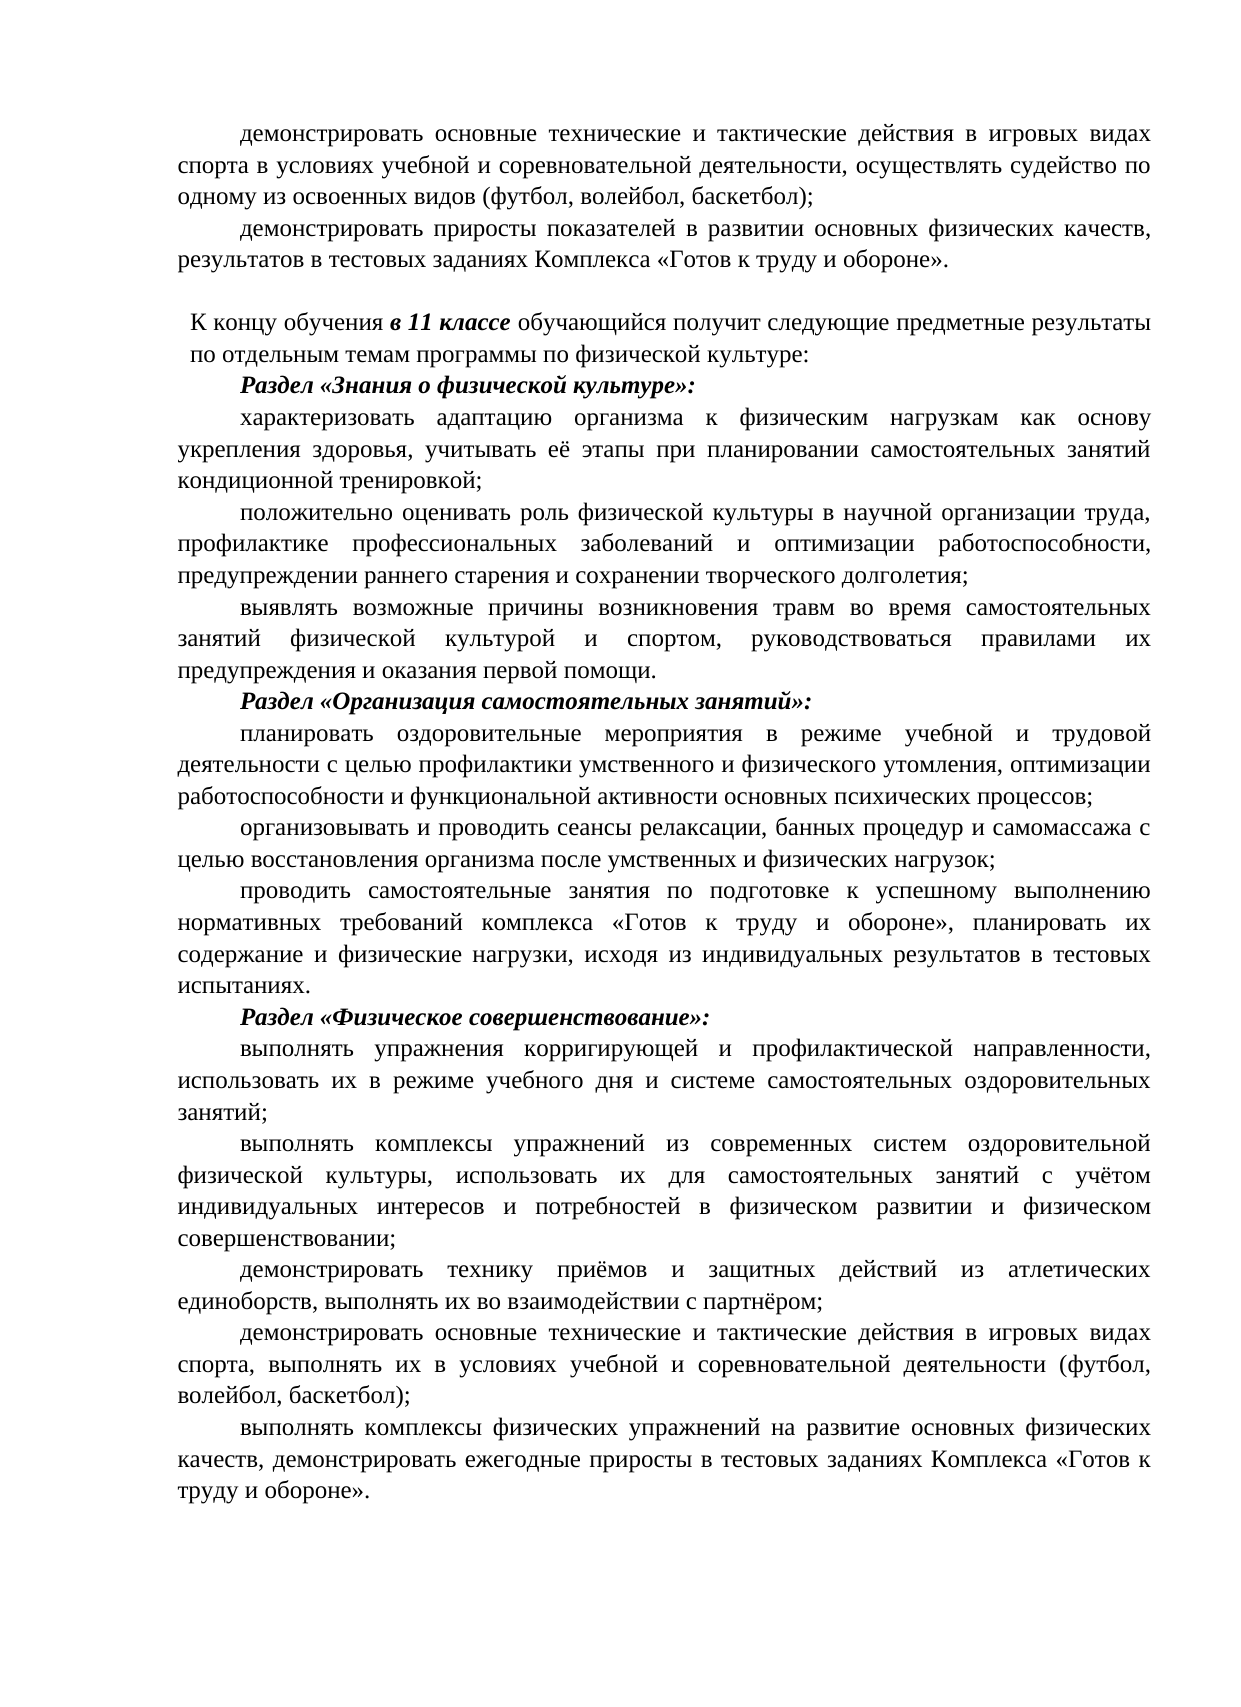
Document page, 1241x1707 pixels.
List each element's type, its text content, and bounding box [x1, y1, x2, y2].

text выполнять упражнения корригирующей и профилактической направленности, использовать их в режиме учебного дня и системе самостоятельных оздоровительных занятий; [177, 1033, 1152, 1125]
text демонстрировать основные технические и тактические действия в игровых видах спорта в условиях учебной и соревновательной деятельности, осуществлять судейство по одному из освоенных видов (футбол, волейбол, баскетбол); [177, 118, 1152, 210]
text планировать оздоровительные мероприятия в режиме учебной и трудовой деятельности с целью профилактики умственного и физического утомления, оптимизации работоспособности и функциональной активности основных психических процессов; [177, 718, 1152, 810]
text демонстрировать основные технические и тактические действия в игровых видах спорта, выполнять их в условиях учебной и соревновательной деятельности (футбол, волейбол, баскетбол); [177, 1317, 1152, 1409]
text Раздел «Организация самостоятельных занятий»: [177, 686, 1152, 715]
text Раздел «Знания о физической культуре»: [177, 371, 1152, 399]
text положительно оценивать роль физической культуры в научной организации труда, профилактике профессиональных заболеваний и оптимизации работоспособности, предупреждении раннего старения и сохранении творческого долголетия; [177, 497, 1152, 589]
text выполнять комплексы упражнений из современных систем оздоровительной физической культуры, использовать их для самостоятельных занятий с учётом индивидуальных интересов и потребностей в физическом развитии и физическом совершенствовании; [177, 1128, 1152, 1252]
text выполнять комплексы физических упражнений на развитие основных физических качеств, демонстрировать ежегодные приросты в тестовых заданиях Комплекса «Готов к труду и обороне». [177, 1412, 1152, 1504]
text организовывать и проводить сеансы релаксации, банных процедур и самомассажа с целью восстановления организма после умственных и физических нагрузок; [177, 812, 1152, 873]
text демонстрировать технику приёмов и защитных действий из атлетических единоборств, выполнять их во взаимодействии с партнёром; [177, 1254, 1152, 1315]
text характеризовать адаптацию организма к физическим нагрузкам как основу укрепления здоровья, учитывать её этапы при планировании самостоятельных занятий кондиционной тренировкой; [177, 402, 1152, 494]
text К концу обучения в 11 классе обучающийся получит следующие предметные результаты по отдельным темам программы по физической культуре: [190, 307, 1152, 368]
text выявлять возможные причины возникновения травм во время самостоятельных занятий физической культурой и спортом, руководствоваться правилами их предупреждения и оказания первой помощи. [177, 592, 1152, 683]
text проводить самостоятельные занятия по подготовке к успешному выполнению нормативных требований комплекса «Готов к труду и обороне», планировать их содержание и физические нагрузки, исходя из индивидуальных результатов в тестовых испытаниях. [177, 876, 1152, 999]
text демонстрировать приросты показателей в развитии основных физических качеств, результатов в тестовых заданиях Комплекса «Готов к труду и обороне». [177, 213, 1152, 273]
text Раздел «Физическое совершенствование»: [177, 1002, 1152, 1031]
